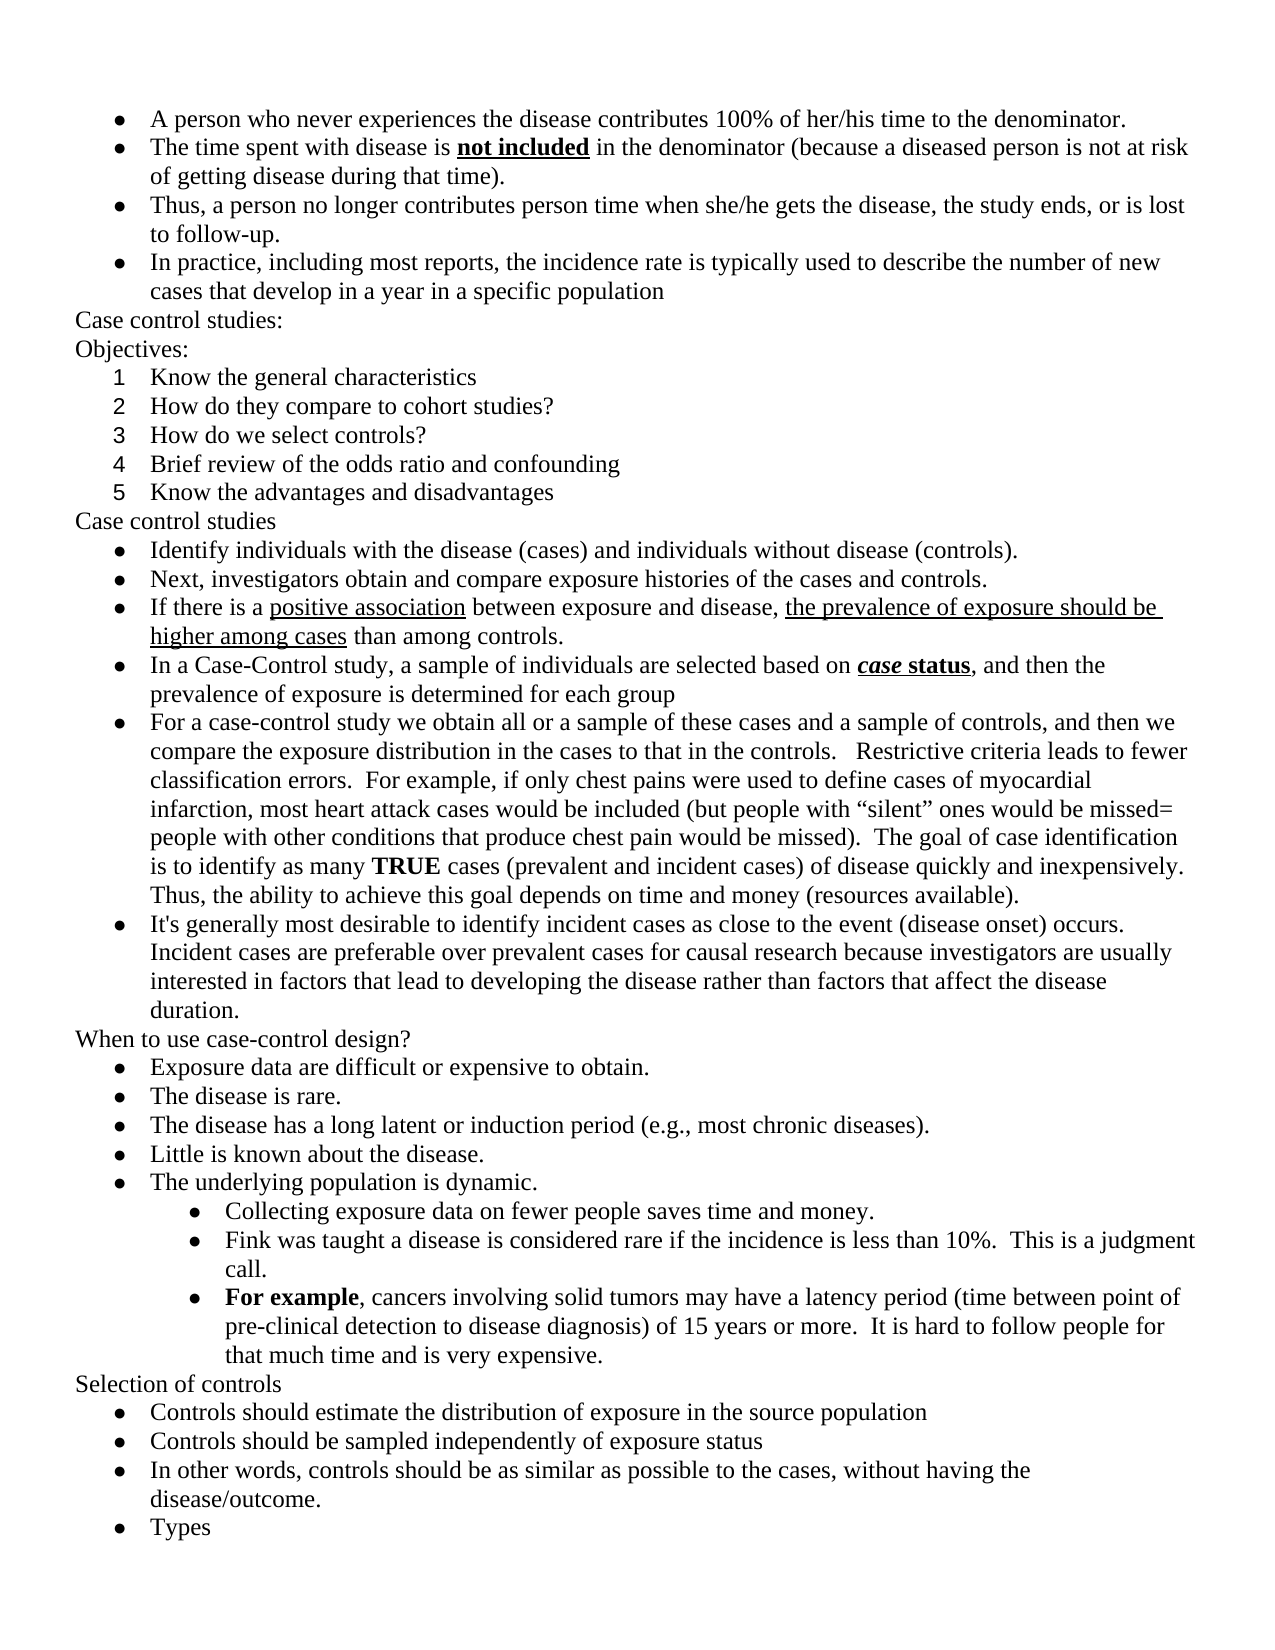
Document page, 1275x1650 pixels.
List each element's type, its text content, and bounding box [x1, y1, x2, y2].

list Fink was taught a disease is considered rare if the incidence is less than 10%. This is a judgment call. [188, 1225, 1200, 1282]
list How do they compare to cohort studies? [113, 391, 1200, 420]
list Brief review of the odds ratio and confounding [113, 449, 1200, 477]
list Know the advantages and disadvantages [113, 477, 1200, 506]
list In other words, controls should be as similar as possible to the cases, without having the disease/outcome. [113, 1455, 1200, 1512]
list Next, investigators obtain and compare exposure histories of the cases and controls. [113, 564, 1200, 592]
text When to use case-control design? [75, 1024, 1200, 1052]
list For a case-control study we obtain all or a sample of these cases and a sample of controls, and then we compare the exposure distribution in the cases to that in the controls. Restrictive criteria leads to fewer classification errors. For example, if only chest pains were used to define cases of myocardial infarction, most heart attack cases would be included (but people with “silent” ones would be missed= people with other conditions that produce chest pain would be missed). The goal of case identification is to identify as many TRUE cases (prevalent and incident cases) of disease quickly and inexpensively. Thus, the ability to achieve this goal depends on time and money (resources available). [113, 707, 1200, 909]
text Objectives: [75, 334, 1200, 362]
list A person who never experiences the disease contributes 100% of her/his time to the denominator. [113, 104, 1200, 132]
list Know the general characteristics [113, 362, 1200, 391]
text Case control studies: [75, 305, 1200, 334]
list How do we select controls? [113, 420, 1200, 449]
list Collecting exposure data on fewer people saves time and money. [188, 1196, 1200, 1225]
text Selection of controls [75, 1369, 1200, 1397]
list Controls should be sampled independently of exposure status [113, 1426, 1200, 1455]
list Types [113, 1512, 1200, 1541]
list Little is known about the disease. [113, 1139, 1200, 1167]
list Thus, a person no longer contributes person time when she/he gets the disease, the study ends, or is lost to follow-up. [113, 190, 1200, 247]
list The underlying population is dynamic. [113, 1167, 1200, 1196]
list For example, cancers involving solid tumors may have a latency period (time between point of pre-clinical detection to disease diagnosis) of 15 years or more. It is hard to follow people for that much time and is very expensive. [188, 1282, 1200, 1369]
list Identify individuals with the disease (cases) and individuals without disease (controls). [113, 535, 1200, 564]
list The time spent with disease is not included in the denominator (because a diseased person is not at risk of getting disease during that time). [113, 132, 1200, 190]
list It's generally most desirable to identify incident cases as close to the event (disease onset) occurs. Incident cases are preferable over prevalent cases for causal research because investigators are usually interested in factors that lead to developing the disease rather than factors that affect the disease duration. [113, 909, 1200, 1024]
list If there is a positive association between exposure and disease, the prevalence of exposure should be higher among cases than among controls. [113, 592, 1200, 650]
list The disease is rare. [113, 1081, 1200, 1110]
list Exposure data are difficult or expensive to obtain. [113, 1052, 1200, 1081]
list The disease has a long latent or induction period (e.g., most chronic diseases). [113, 1110, 1200, 1139]
list Controls should estimate the distribution of exposure in the source population [113, 1397, 1200, 1426]
list In a Case-Control study, a sample of individuals are selected based on case status, and then the prevalence of exposure is determined for each group [113, 650, 1200, 707]
text Case control studies [75, 506, 1200, 535]
list In practice, including most reports, the incidence rate is typically used to describe the number of new cases that develop in a year in a specific population [113, 247, 1200, 305]
